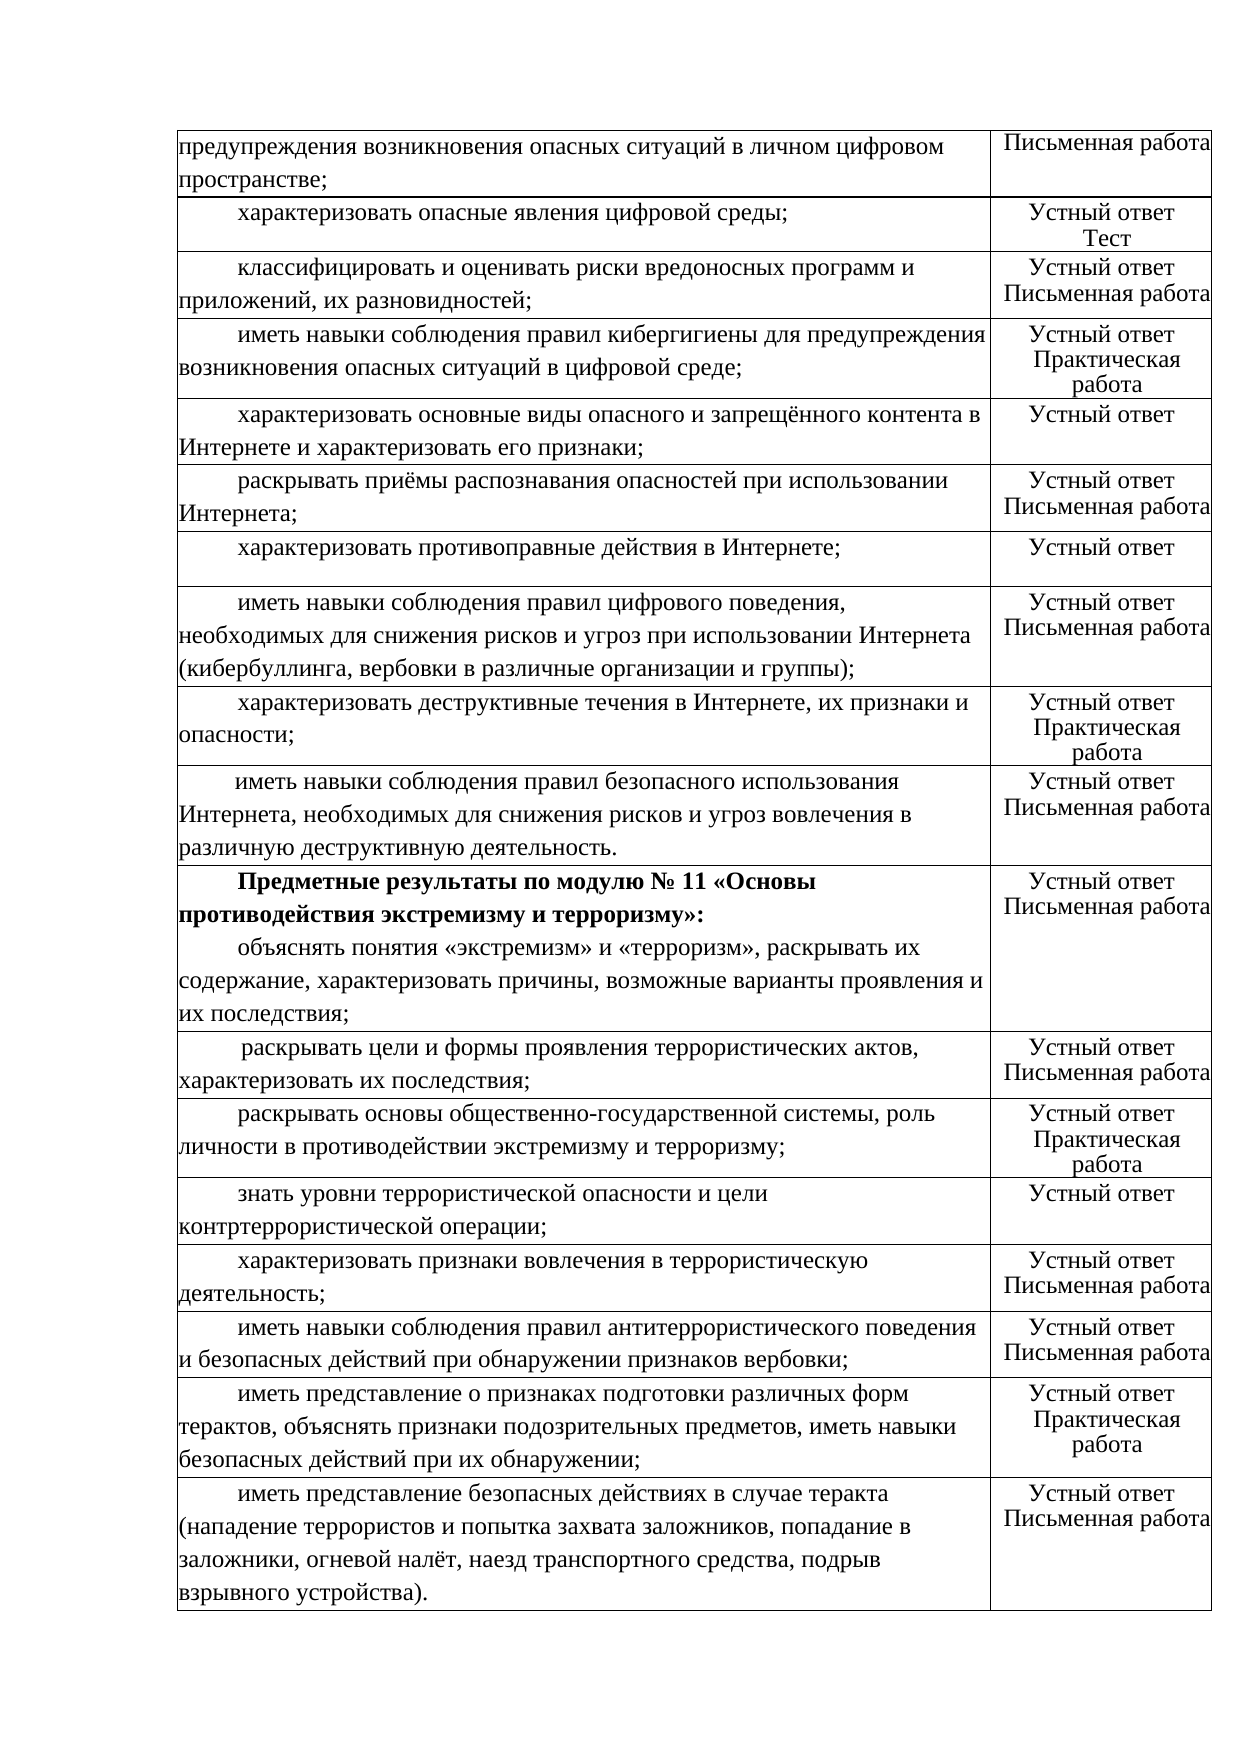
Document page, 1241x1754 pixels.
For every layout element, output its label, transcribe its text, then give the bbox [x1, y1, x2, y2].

table_cell Устный ответ Письменная работа [991, 866, 1211, 1031]
table_cell Устный ответ [991, 399, 1211, 464]
table_cell раскрывать приёмы распознавания опасностей при использовании Интернета; [178, 465, 990, 531]
table_cell Устный ответ [991, 1178, 1211, 1244]
table_cell иметь навыки соблюдения правил цифрового поведения, необходимых для снижения рисков и угроз при использовании Интернета (кибербуллинга, вербовки в различные организации и группы); [178, 587, 990, 686]
table_cell Устный ответ Практическая работа [991, 1378, 1211, 1477]
table_cell иметь представление безопасных действиях в случае теракта (нападение террористов и попытка захвата заложников, попадание в заложники, огневой налёт, наезд транспортного средства, подрыв взрывного устройства). [178, 1478, 990, 1609]
table_cell классифицировать и оценивать риски вредоносных программ и приложений, их разновидностей; [178, 252, 990, 318]
table_cell Устный ответ [991, 532, 1211, 586]
table_cell Устный ответ Письменная работа [991, 1478, 1211, 1609]
table_cell Устный ответ Письменная работа [991, 465, 1211, 531]
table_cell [991, 131, 1211, 196]
table_cell иметь навыки соблюдения правил антитеррористического поведения и безопасных действий при обнаружении признаков вербовки; [178, 1312, 990, 1377]
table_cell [178, 131, 990, 196]
table_cell раскрывать цели и формы проявления террористических актов, характеризовать их последствия; [178, 1032, 990, 1097]
table_cell раскрывать основы общественно-государственной системы, роль личности в противодействии экстремизму и терроризму; [178, 1099, 990, 1177]
table_cell Устный ответ Практическая работа [991, 687, 1211, 765]
table_cell Устный ответ Письменная работа [991, 1312, 1211, 1377]
table_cell Устный ответ Письменная работа [991, 587, 1211, 686]
table_cell Устный ответ Тест [991, 198, 1211, 251]
table_cell иметь навыки соблюдения правил кибергигиены для предупреждения возникновения опасных ситуаций в цифровой среде; [178, 319, 990, 398]
table_cell характеризовать признаки вовлечения в террористическую деятельность; [178, 1245, 990, 1311]
table_cell Устный ответ Письменная работа [991, 252, 1211, 318]
table_cell иметь навыки соблюдения правил безопасного использования Интернета, необходимых для снижения рисков и угроз вовлечения в различную деструктивную деятельность. [178, 766, 990, 865]
table_cell характеризовать противоправные действия в Интернете; [178, 532, 990, 586]
table_cell характеризовать деструктивные течения в Интернете, их признаки и опасности; [178, 687, 990, 765]
table_cell Устный ответ Письменная работа [991, 1245, 1211, 1311]
table_cell Устный ответ Письменная работа [991, 1032, 1211, 1097]
table_cell иметь представление о признаках подготовки различных форм терактов, объяснять признаки подозрительных предметов, иметь навыки безопасных действий при их обнаружении; [178, 1378, 990, 1477]
table_cell характеризовать основные виды опасного и запрещённого контента в Интернете и характеризовать его признаки; [178, 399, 990, 464]
table_cell Устный ответ Письменная работа [991, 766, 1211, 865]
table_cell Предметные результаты по модулю № 11 «Основы противодействия экстремизму и терроризму»: объяснять понятия «экстремизм» и «терроризм», раскрывать их содержание, характеризовать причины, возможные варианты проявления и их последствия; [178, 866, 990, 1031]
table_cell характеризовать опасные явления цифровой среды; [178, 198, 990, 251]
table_cell Устный ответ Практическая работа [991, 1099, 1211, 1177]
table_cell знать уровни террористической опасности и цели контртеррористической операции; [178, 1178, 990, 1244]
table_cell Устный ответ Практическая работа [991, 319, 1211, 398]
